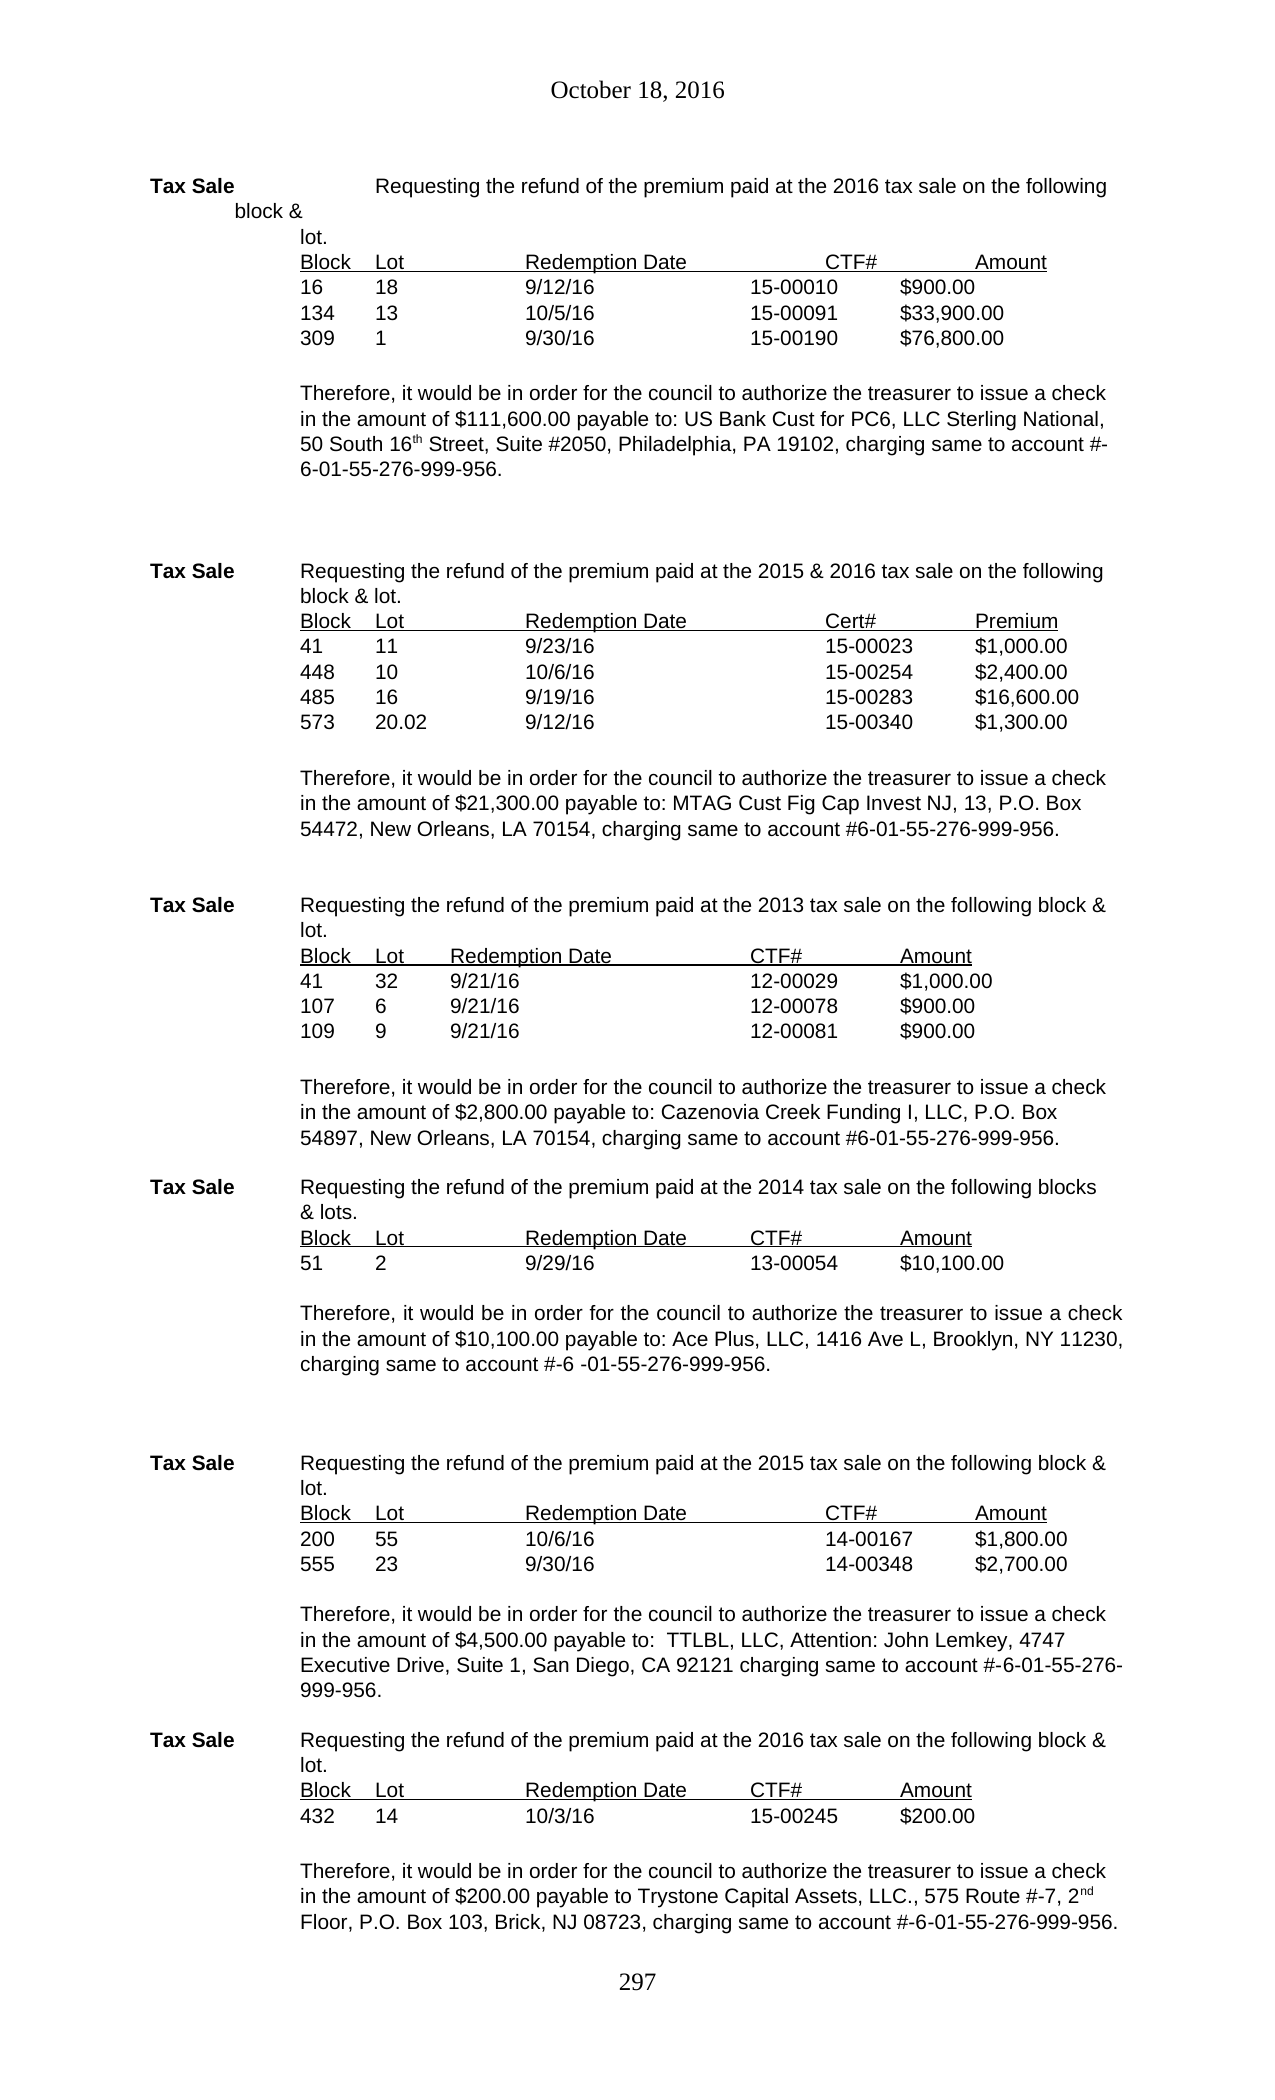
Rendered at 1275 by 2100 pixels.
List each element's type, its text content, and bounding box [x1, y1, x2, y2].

text 109 9 9/21/16 12-00081 $900.00 [150, 1019, 1125, 1043]
text Therefore, it would be in order for the council to authorize the treasurer to issue a check in the amount of $2,800.00 payable to: Cazenovia Creek Funding I, LLC, P.O. Box 54897, New Orleans, LA 70154, charging same to account #6-01-55-276-999-956. [300, 1075, 1125, 1149]
text 107 6 9/21/16 12-00078 $900.00 [150, 994, 1125, 1018]
text 309 1 9/30/16 15-00190 $76,800.00 [150, 326, 1125, 350]
text 555 23 9/30/16 14-00348 $2,700.00 [150, 1552, 1125, 1576]
text 134 13 10/5/16 15-00091 $33,900.00 [150, 301, 1125, 324]
text 41 11 9/23/16 15-00023 $1,000.00 [150, 634, 1125, 658]
text Therefore, it would be in order for the council to authorize the treasurer to issue a check in the amount of $111,600.00 payable to: US Bank Cust for PC6, LLC Sterling National, 50 South 16th Street, Suite #2050, Philadelphia, PA 19102, charging same to account #-6-01-55-276-999-956. [300, 381, 1125, 481]
text Therefore, it would be in order for the council to authorize the treasurer to issue a check in the amount of $21,300.00 payable to: MTAG Cust Fig Cap Invest NJ, 13, P.O. Box 54472, New Orleans, LA 70154, charging same to account #6-01-55-276-999-956. [300, 766, 1125, 840]
text Block Lot Redemption Date Cert# Premium [150, 609, 1125, 633]
text Tax Sale Requesting the refund of the premium paid at the 2015 tax sale on the following block & [150, 1450, 1125, 1474]
text 485 16 9/19/16 15-00283 $16,600.00 [150, 685, 1125, 709]
text 573 20.02 9/12/16 15-00340 $1,300.00 [150, 710, 1125, 734]
text Tax Sale Requesting the refund of the premium paid at the 2016 tax sale on the following block & [150, 174, 1125, 223]
text lot. [234, 224, 1125, 248]
text Therefore, it would be in order for the council to authorize the treasurer to issue a check in the amount of $4,500.00 payable to: TTLBL, LLC, Attention: John Lemkey, 4747 Executive Drive, Suite 1, San Diego, CA 92121 charging same to account #-6-01-55-276-999-956. [300, 1602, 1125, 1702]
text block & lot. [225, 584, 1125, 608]
text lot. [225, 1476, 1125, 1500]
text Tax Sale Requesting the refund of the premium paid at the 2013 tax sale on the following block & [150, 893, 1125, 917]
text Tax Sale Requesting the refund of the premium paid at the 2016 tax sale on the following block & [150, 1727, 1125, 1751]
text 432 14 10/3/16 15-00245 $200.00 [150, 1803, 1125, 1827]
text lot. [225, 918, 1125, 942]
text lot. [225, 1753, 1125, 1777]
text 51 2 9/29/16 13-00054 $10,100.00 [225, 1251, 1125, 1274]
text Tax Sale Requesting the refund of the premium paid at the 2015 & 2016 tax sale on the following [150, 558, 1125, 582]
text Block Lot Redemption Date CTF# Amount [150, 1225, 1125, 1249]
text 16 18 9/12/16 15-00010 $900.00 [150, 275, 1125, 299]
text Therefore, it would be in order for the council to authorize the treasurer to issue a check in the amount of $10,100.00 payable to: Ace Plus, LLC, 1416 Ave L, Brooklyn, NY 11230, charging same to account #-6 -01-55-276-999-956. [300, 1301, 1125, 1401]
text & lots. [225, 1200, 1125, 1224]
text Therefore, it would be in order for the council to authorize the treasurer to issue a check [150, 1859, 1125, 1883]
text in the amount of $200.00 payable to Trystone Capital Assets, LLC., 575 Route #-7, 2nd Floor, P.O. Box 103, Brick, NJ 08723, charging same to account #-6-01-55-276-999-956. [300, 1884, 1125, 1933]
text 200 55 10/6/16 14-00167 $1,800.00 [150, 1526, 1125, 1550]
text Block Lot Redemption Date CTF# Amount [225, 1501, 1125, 1525]
text Block Lot Redemption Date CTF# Amount [150, 943, 1125, 967]
text 448 10 10/6/16 15-00254 $2,400.00 [150, 660, 1125, 684]
text Block Lot Redemption Date CTF# Amount [150, 1778, 1125, 1802]
text Tax Sale Requesting the refund of the premium paid at the 2014 tax sale on the following blocks [150, 1175, 1125, 1199]
text Block Lot Redemption Date CTF# Amount [234, 250, 1125, 274]
text 41 32 9/21/16 12-00029 $1,000.00 [150, 969, 1125, 993]
